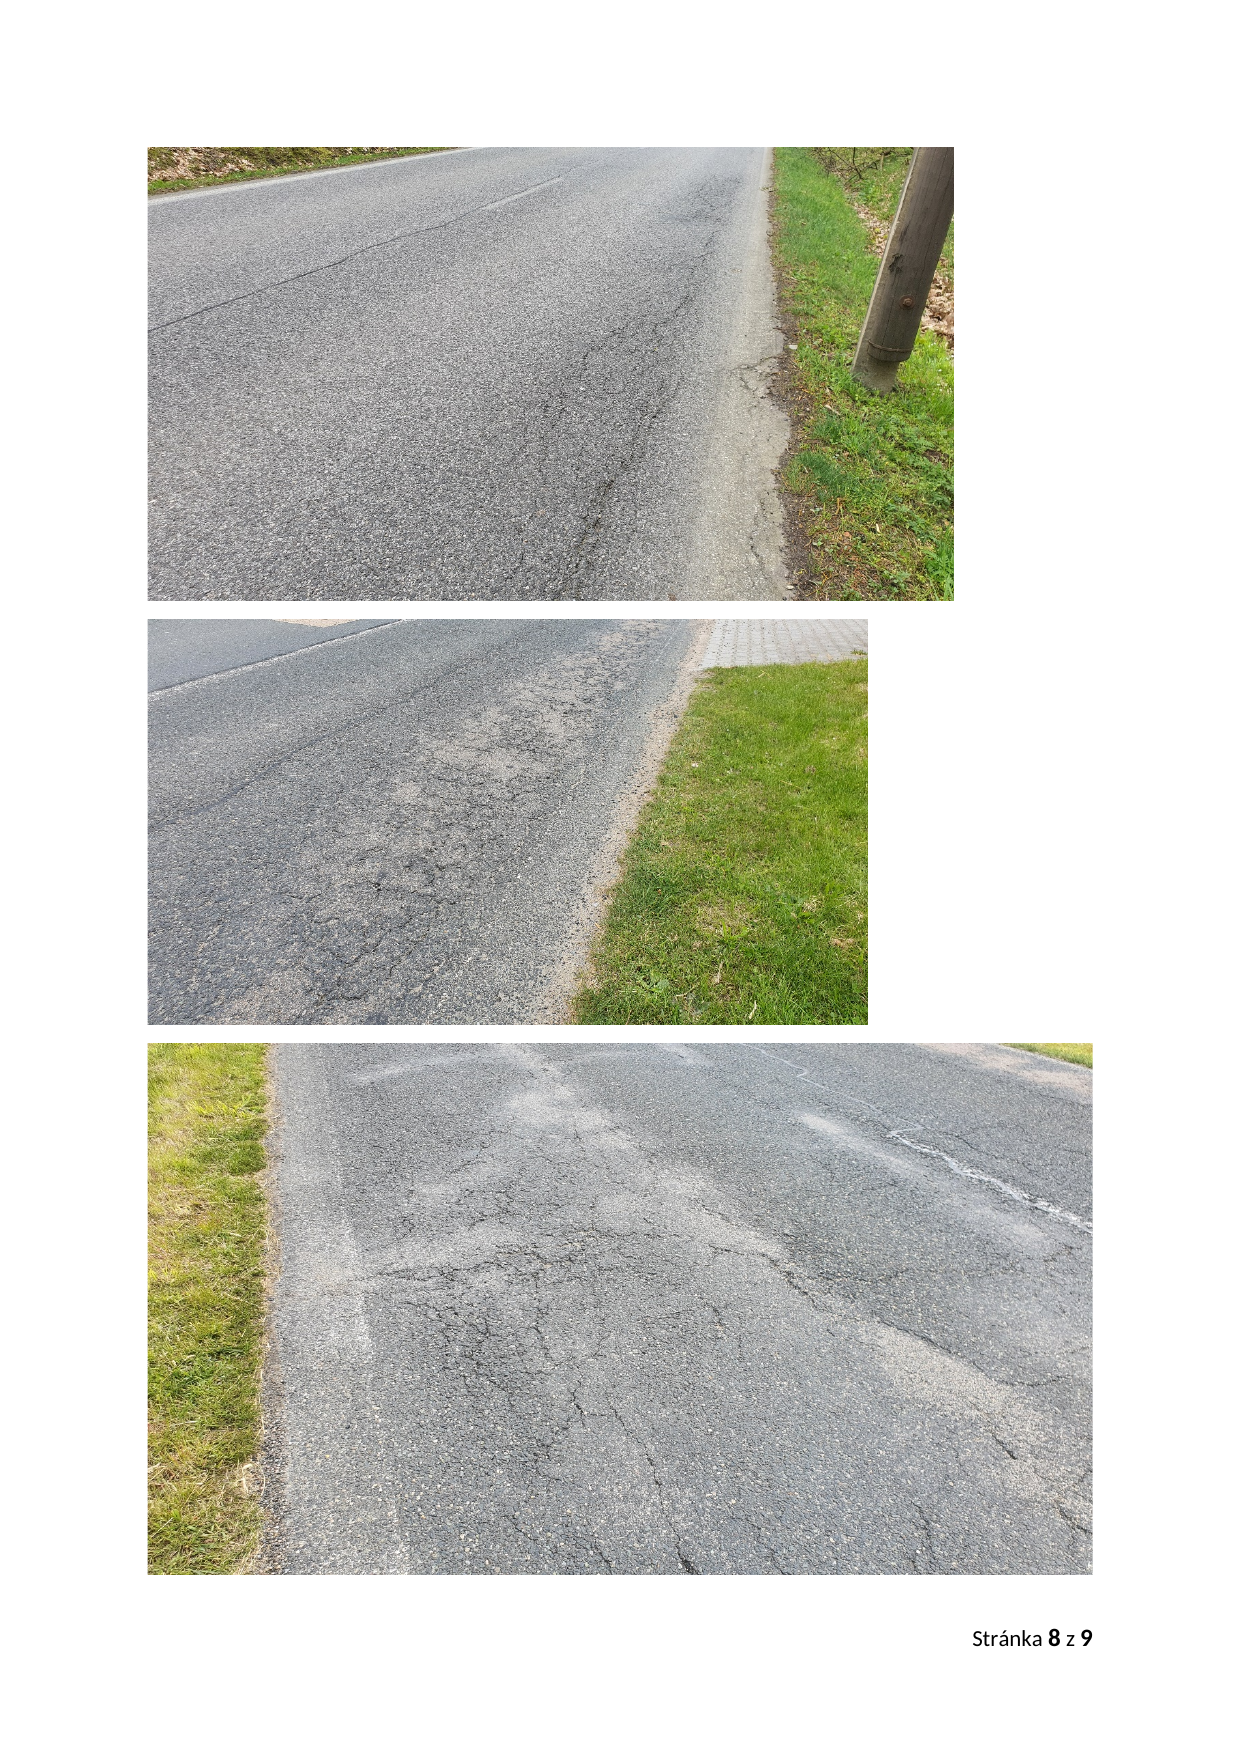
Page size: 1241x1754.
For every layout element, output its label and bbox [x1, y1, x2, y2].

picture [147, 147, 954, 601]
picture [147, 619, 868, 1025]
picture [147, 1043, 1093, 1575]
